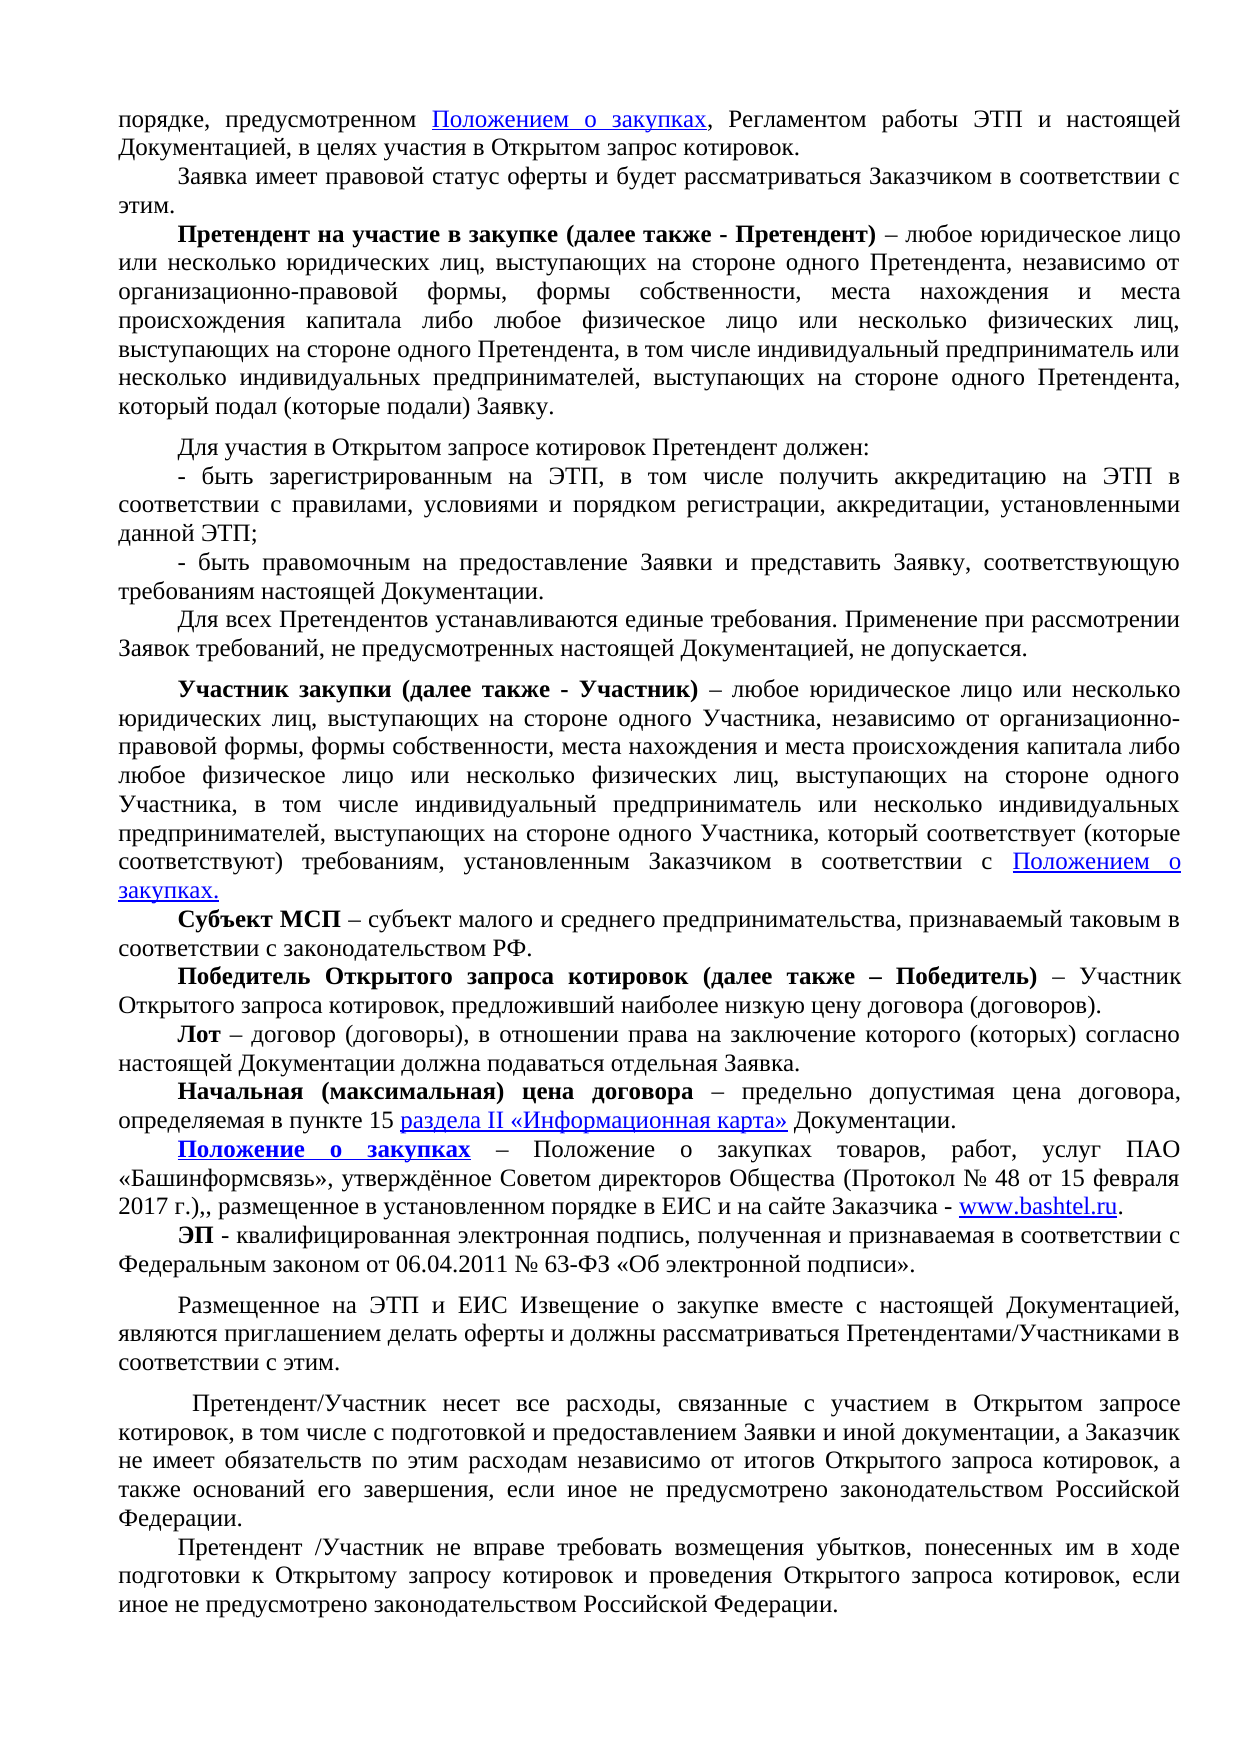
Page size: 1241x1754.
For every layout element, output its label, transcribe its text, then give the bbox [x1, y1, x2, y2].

text - быть зарегистрированным на ЭТП, в том числе получить аккредитацию на ЭТП в соответствии с правилами, условиями и порядком регистрации, аккредитации, установленными данной ЭТП; [118, 461, 1181, 547]
text Для всех Претендентов устанавливаются единые требования. Применение при рассмотрении Заявок требований, не предусмотренных настоящей Документацией, не допускается. [118, 604, 1181, 662]
text Положение о закупках – Положение о закупках товаров, работ, услуг ПАО «Башинформсвязь», утверждённое Советом директоров Общества (Протокол № 48 от 15 февраля 2017 г.),, размещенное в установленном порядке в ЕИС и на сайте Заказчика - www.bashtel.ru. [118, 1134, 1181, 1220]
text - быть правомочным на предоставление Заявки и представить Заявку, соответствующую требованиям настоящей Документации. [118, 547, 1181, 604]
text Заявка имеет правовой статус оферты и будет рассматриваться Заказчиком в соответствии с этим. [118, 161, 1181, 219]
text Начальная (максимальная) цена договора – предельно допустимая цена договора, определяемая в пункте 15 раздела II «Информационная карта» Документации. [118, 1076, 1181, 1134]
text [118, 104, 1181, 161]
text Претендент/Участник несет все расходы, связанные с участием в Открытом запросе котировок, в том числе с подготовкой и предоставлением Заявки и иной документации, а Заказчик не имеет обязательств по этим расходам независимо от итогов Открытого запроса котировок, а также оснований его завершения, если иное не предусмотрено законодательством Российской Федерации. [118, 1388, 1181, 1532]
text Лот – договор (договоры), в отношении права на заключение которого (которых) согласно настоящей Документации должна подаваться отдельная Заявка. [118, 1019, 1181, 1076]
text ЭП - квалифицированная электронная подпись, полученная и признаваемая в соответствии с Федеральным законом от 06.04.2011 № 63-ФЗ «Об электронной подписи». [118, 1220, 1181, 1278]
text Размещенное на ЭТП и ЕИС Извещение о закупке вместе с настоящей Документацией, являются приглашением делать оферты и должны рассматриваться Претендентами/Участниками в соответствии с этим. [118, 1290, 1181, 1376]
text Участник закупки (далее также - Участник) – любое юридическое лицо или несколько юридических лиц, выступающих на стороне одного Участника, независимо от организационно-правовой формы, формы собственности, места нахождения и места происхождения капитала либо любое физическое лицо или несколько физических лиц, выступающих на стороне одного Участника, в том числе индивидуальный предприниматель или несколько индивидуальных предпринимателей, выступающих на стороне одного Участника, который соответствует (которые соответствуют) требованиям, установленным Заказчиком в соответствии с Положением о закупках. [118, 674, 1181, 904]
text Победитель Открытого запроса котировок (далее также – Победитель) – Участник Открытого запроса котировок, предложивший наиболее низкую цену договора (договоров). [118, 961, 1181, 1019]
text Претендент на участие в закупке (далее также - Претендент) – любое юридическое лицо или несколько юридических лиц, выступающих на стороне одного Претендента, независимо от организационно-правовой формы, формы собственности, места нахождения и места происхождения капитала либо любое физическое лицо или несколько физических лиц, выступающих на стороне одного Претендента, в том числе индивидуальный предприниматель или несколько индивидуальных предпринимателей, выступающих на стороне одного Претендента, который подал (которые подали) Заявку. [118, 219, 1181, 420]
text Для участия в Открытом запросе котировок Претендент должен: [118, 432, 1181, 461]
text Претендент /Участник не вправе требовать возмещения убытков, понесенных им в ходе подготовки к Открытому запросу котировок и проведения Открытого запроса котировок, если иное не предусмотрено законодательством Российской Федерации. [118, 1532, 1181, 1618]
text Субъект МСП – субъект малого и среднего предпринимательства, признаваемый таковым в соответствии с законодательством РФ. [118, 904, 1181, 961]
